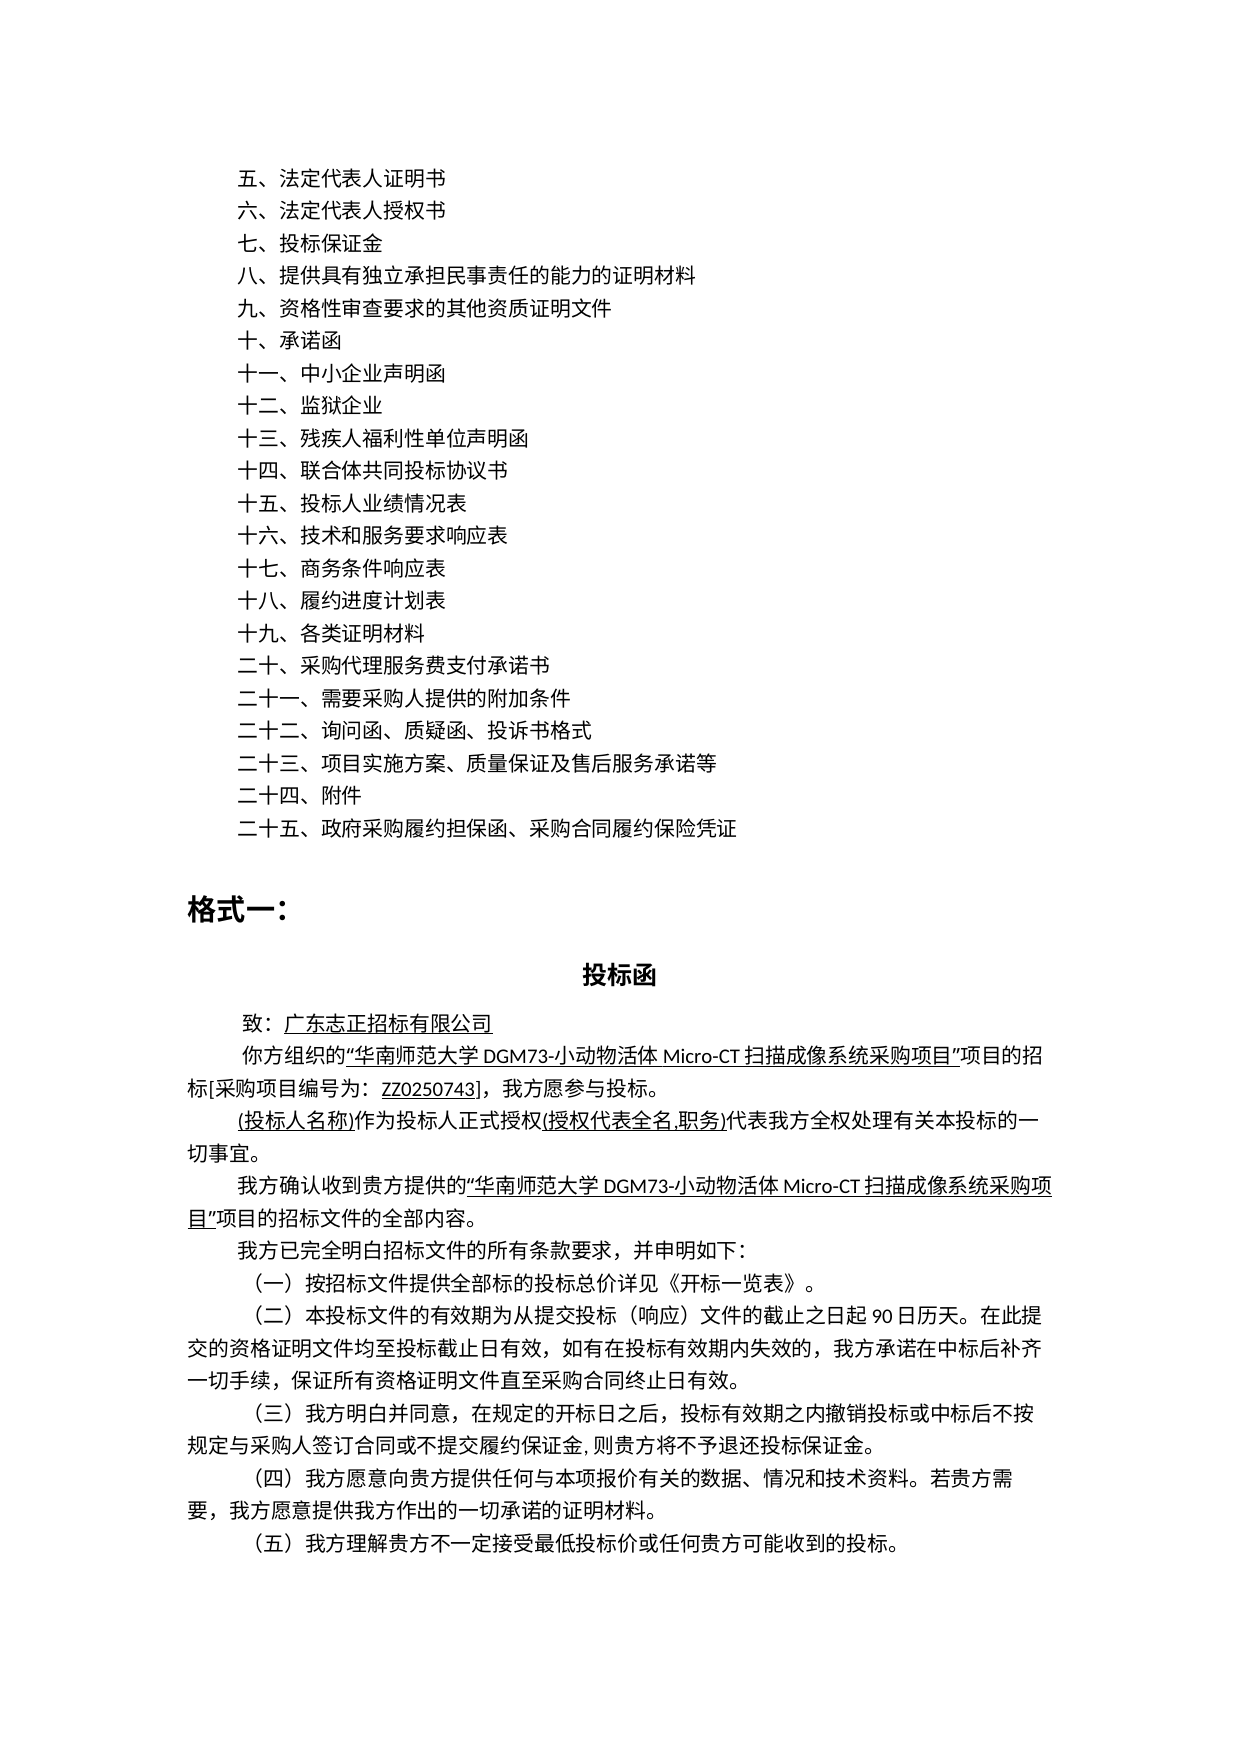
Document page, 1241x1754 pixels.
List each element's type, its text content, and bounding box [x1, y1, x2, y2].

text 十五、投标人业绩情况表 [187, 487, 1053, 519]
text 十二、监狱企业 [187, 389, 1053, 422]
text 十一、中小企业声明函 [187, 357, 1053, 389]
text 五、法定代表人证明书 [187, 162, 1053, 194]
text （四）我方愿意向贵方提供任何与本项报价有关的数据、情况和技术资料。若贵方需要，我方愿意提供我方作出的一切承诺的证明材料。 [187, 1462, 1053, 1527]
text 十四、联合体共同投标协议书 [187, 454, 1053, 487]
text 我方确认收到贵方提供的“华南师范大学DGM73-小动物活体Micro-CT扫描成像系统采购项目”项目的招标文件的全部内容。 [187, 1169, 1053, 1234]
text （三）我方明白并同意，在规定的开标日之后，投标有效期之内撤销投标或中标后不按规定与采购人签订合同或不提交履约保证金, 则贵方将不予退还投标保证金。 [187, 1397, 1053, 1462]
text （一）按招标文件提供全部标的投标总价详见《开标一览表》。 [187, 1267, 1053, 1299]
text （五）我方理解贵方不一定接受最低投标价或任何贵方可能收到的投标。 [187, 1527, 1053, 1559]
text (投标人名称)作为投标人正式授权(授权代表全名,职务)代表我方全权处理有关本投标的一切事宜。 [187, 1104, 1053, 1169]
text 投标函 [187, 942, 1053, 1007]
text 十九、各类证明材料 [187, 617, 1053, 649]
text 你方组织的“华南师范大学DGM73-小动物活体Micro-CT扫描成像系统采购项目”项目的招标[采购项目编号为：ZZ0250743]，我方愿参与投标。 [187, 1039, 1053, 1104]
text （二）本投标文件的有效期为从提交投标（响应）文件的截止之日起90日历天。在此提交的资格证明文件均至投标截止日有效，如有在投标有效期内失效的，我方承诺在中标后补齐一切手续，保证所有资格证明文件直至采购合同终止日有效。 [187, 1299, 1053, 1397]
text 九、资格性审查要求的其他资质证明文件 [187, 292, 1053, 324]
text 十、承诺函 [187, 324, 1053, 357]
text 十八、履约进度计划表 [187, 584, 1053, 617]
text 二十一、需要采购人提供的附加条件 [187, 682, 1053, 714]
text 二十二、询问函、质疑函、投诉书格式 [187, 714, 1053, 747]
text 二十三、项目实施方案、质量保证及售后服务承诺等 [187, 747, 1053, 779]
text 二十、采购代理服务费支付承诺书 [187, 649, 1053, 682]
text 八、提供具有独立承担民事责任的能力的证明材料 [187, 259, 1053, 292]
text 十三、残疾人福利性单位声明函 [187, 422, 1053, 454]
text 我方已完全明白招标文件的所有条款要求，并申明如下： [187, 1234, 1053, 1267]
text 二十五、政府采购履约担保函、采购合同履约保险凭证 [187, 812, 1053, 844]
text 十六、技术和服务要求响应表 [187, 519, 1053, 552]
text 致：广东志正招标有限公司 [187, 1007, 1053, 1039]
text 六、法定代表人授权书 [187, 194, 1053, 227]
text 十七、商务条件响应表 [187, 552, 1053, 584]
text 格式一： [187, 877, 1053, 942]
text 二十四、附件 [187, 779, 1053, 812]
text 七、投标保证金 [187, 227, 1053, 259]
